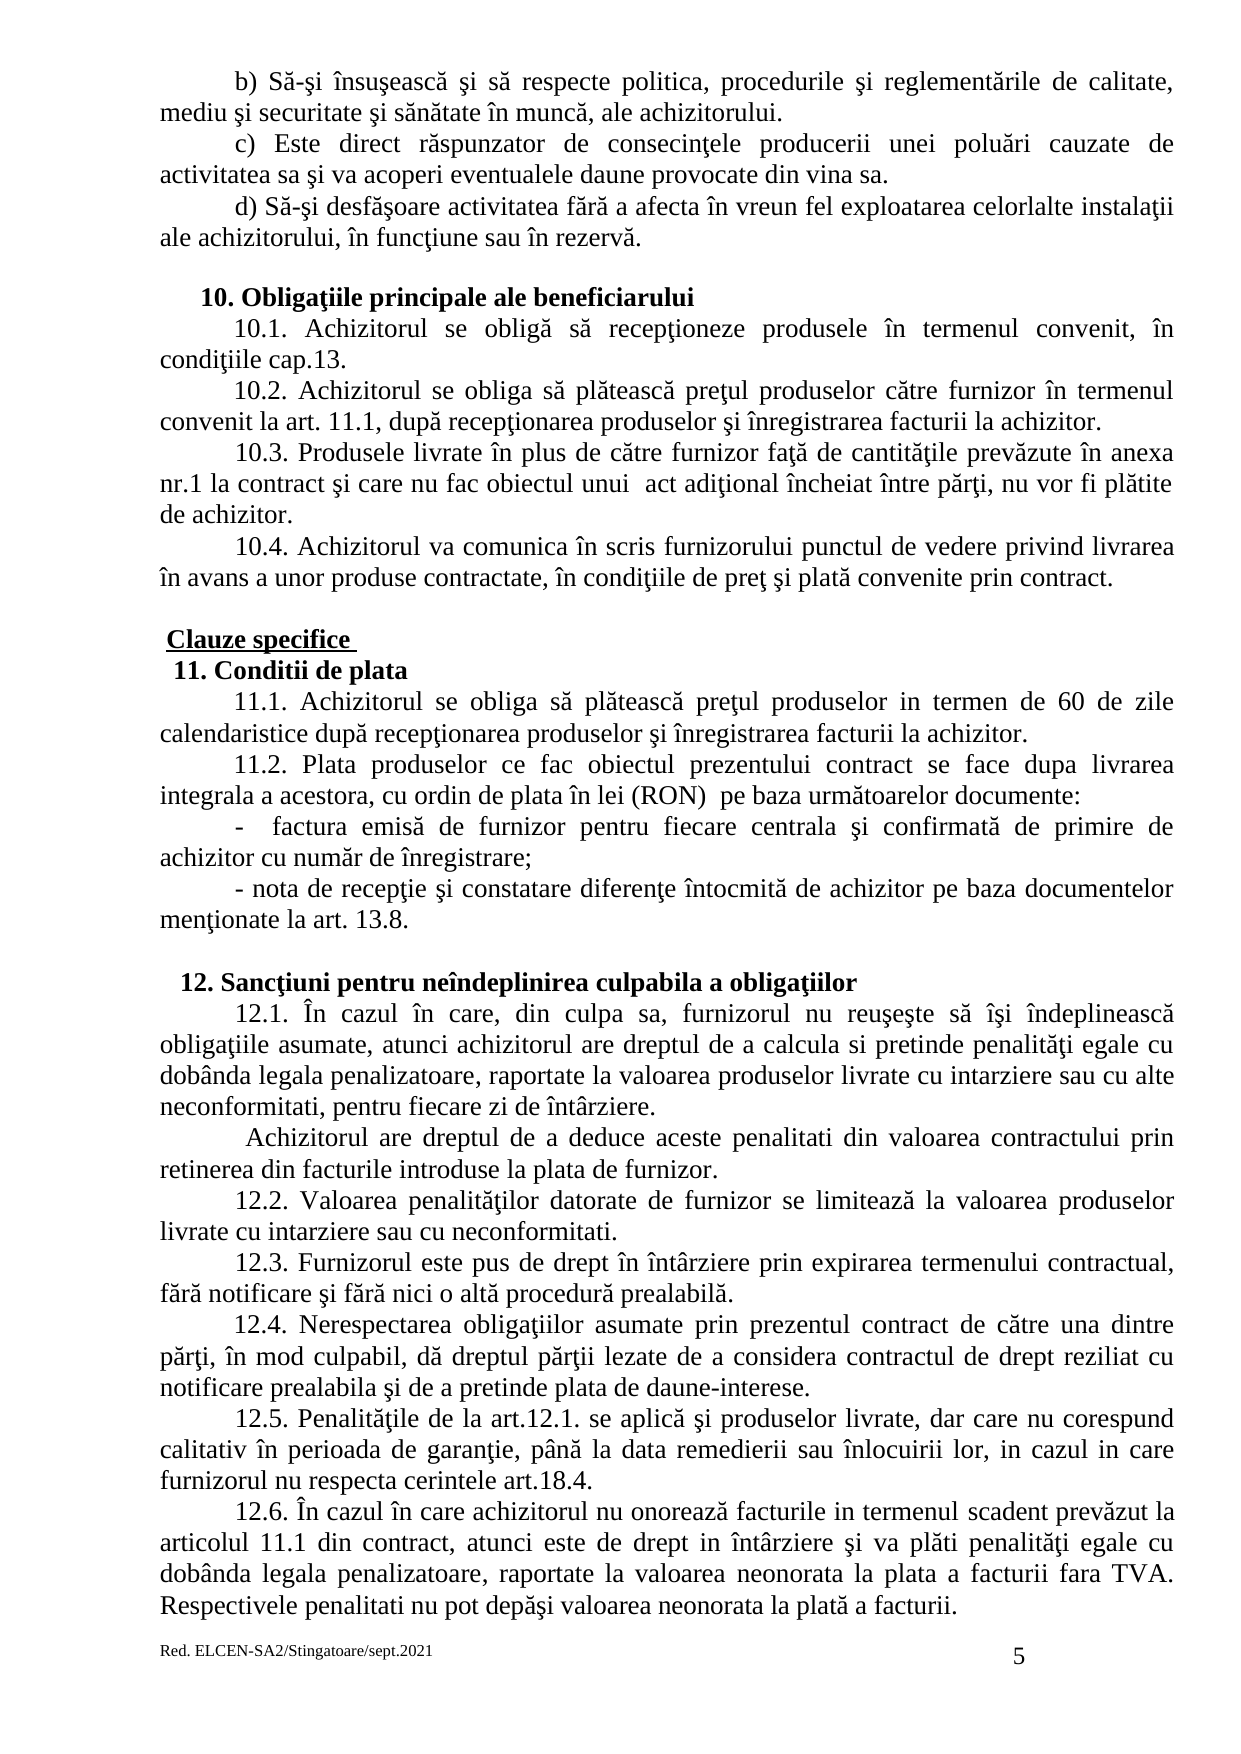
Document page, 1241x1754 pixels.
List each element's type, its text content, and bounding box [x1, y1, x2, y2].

text 10. Obligaţiile principale ale beneficiarului [159, 281, 1175, 312]
text 12.6. În cazul în care achizitorul nu onorează facturile in termenul scadent prevăzut la articolul 11.1 din contract, atunci este de drept in întârziere şi va plăti penalităţi egale cu dobânda legala penalizatoare, raportate la valoarea neonorata la plata a facturii fara TVA. Respectivele penalitati nu pot depăşi valoarea neonorata la plată a facturii. [159, 1495, 1175, 1620]
text Clauze specifice [159, 623, 1175, 654]
text 12. Sancţiuni pentru neîndeplinirea culpabila a obligaţiilor [159, 966, 1175, 997]
text 11. Conditii de plata [159, 654, 1175, 686]
text 10.2. Achizitorul se obliga să plătească preţul produselor către furnizor în termenul convenit la art. 11.1, după recepţionarea produselor şi înregistrarea facturii la achizitor. [159, 374, 1175, 436]
text - nota de recepţie şi constatare diferenţe întocmită de achizitor pe baza documentelor menţionate la art. 13.8. [159, 872, 1175, 935]
text 11.1. Achizitorul se obliga să plătească preţul produselor in termen de 60 de zile calendaristice după recepţionarea produselor şi înregistrarea facturii la achizitor. [159, 686, 1175, 748]
text c) Este direct răspunzator de consecinţele producerii unei poluări cauzate de activitatea sa şi va acoperi eventualele daune provocate din vina sa. [159, 127, 1175, 189]
text 10.3. Produsele livrate în plus de către furnizor faţă de cantităţile prevăzute în anexa nr.1 la contract şi care nu fac obiectul unui act adiţional încheiat între părţi, nu vor fi plătite de achizitor. [159, 436, 1175, 530]
text 12.5. Penalităţile de la art.12.1. se aplică şi produselor livrate, dar care nu corespund calitativ în perioada de garanţie, până la data remedierii sau înlocuirii lor, in cazul in care furnizorul nu respecta cerintele art.18.4. [159, 1402, 1175, 1495]
text 11.2. Plata produselor ce fac obiectul prezentului contract se face dupa livrarea integrala a acestora, cu ordin de plata în lei (RON) pe baza următoarelor documente: [159, 748, 1175, 810]
text b) Să-şi însuşească şi să respecte politica, procedurile şi reglementările de calitate, mediu şi securitate şi sănătate în muncă, ale achizitorului. [159, 65, 1175, 127]
text 12.3. Furnizorul este pus de drept în întârziere prin expirarea termenului contractual, fără notificare şi fără nici o altă procedură prealabilă. [159, 1246, 1175, 1308]
text 12.4. Nerespectarea obligaţiilor asumate prin prezentul contract de către una dintre părţi, în mod culpabil, dă dreptul părţii lezate de a considera contractul de drept reziliat cu notificare prealabila şi de a pretinde plata de daune-interese. [159, 1308, 1175, 1402]
text - factura emisă de furnizor pentru fiecare centrala şi confirmată de primire de achizitor cu număr de înregistrare; [159, 810, 1175, 872]
text 12.1. În cazul în care, din culpa sa, furnizorul nu reuşeşte să îşi îndeplinească obligaţiile asumate, atunci achizitorul are dreptul de a calcula si pretinde penalităţi egale cu dobânda legala penalizatoare, raportate la valoarea produselor livrate cu intarziere sau cu alte neconformitati, pentru fiecare zi de întârziere. [159, 997, 1175, 1122]
text Achizitorul are dreptul de a deduce aceste penalitati din valoarea contractului prin retinerea din facturile introduse la plata de furnizor. [159, 1122, 1175, 1184]
text 10.1. Achizitorul se obligă să recepţioneze produsele în termenul convenit, în condiţiile cap.13. [159, 312, 1175, 374]
text 10.4. Achizitorul va comunica în scris furnizorului punctul de vedere privind livrarea în avans a unor produse contractate, în condiţiile de preţ şi plată convenite prin contract. [159, 530, 1175, 592]
text 12.2. Valoarea penalităţilor datorate de furnizor se limitează la valoarea produselor livrate cu intarziere sau cu neconformitati. [159, 1184, 1175, 1246]
text d) Să-şi desfăşoare activitatea fără a afecta în vreun fel exploatarea celorlalte instalaţii ale achizitorului, în funcţiune sau în rezervă. [159, 189, 1175, 252]
